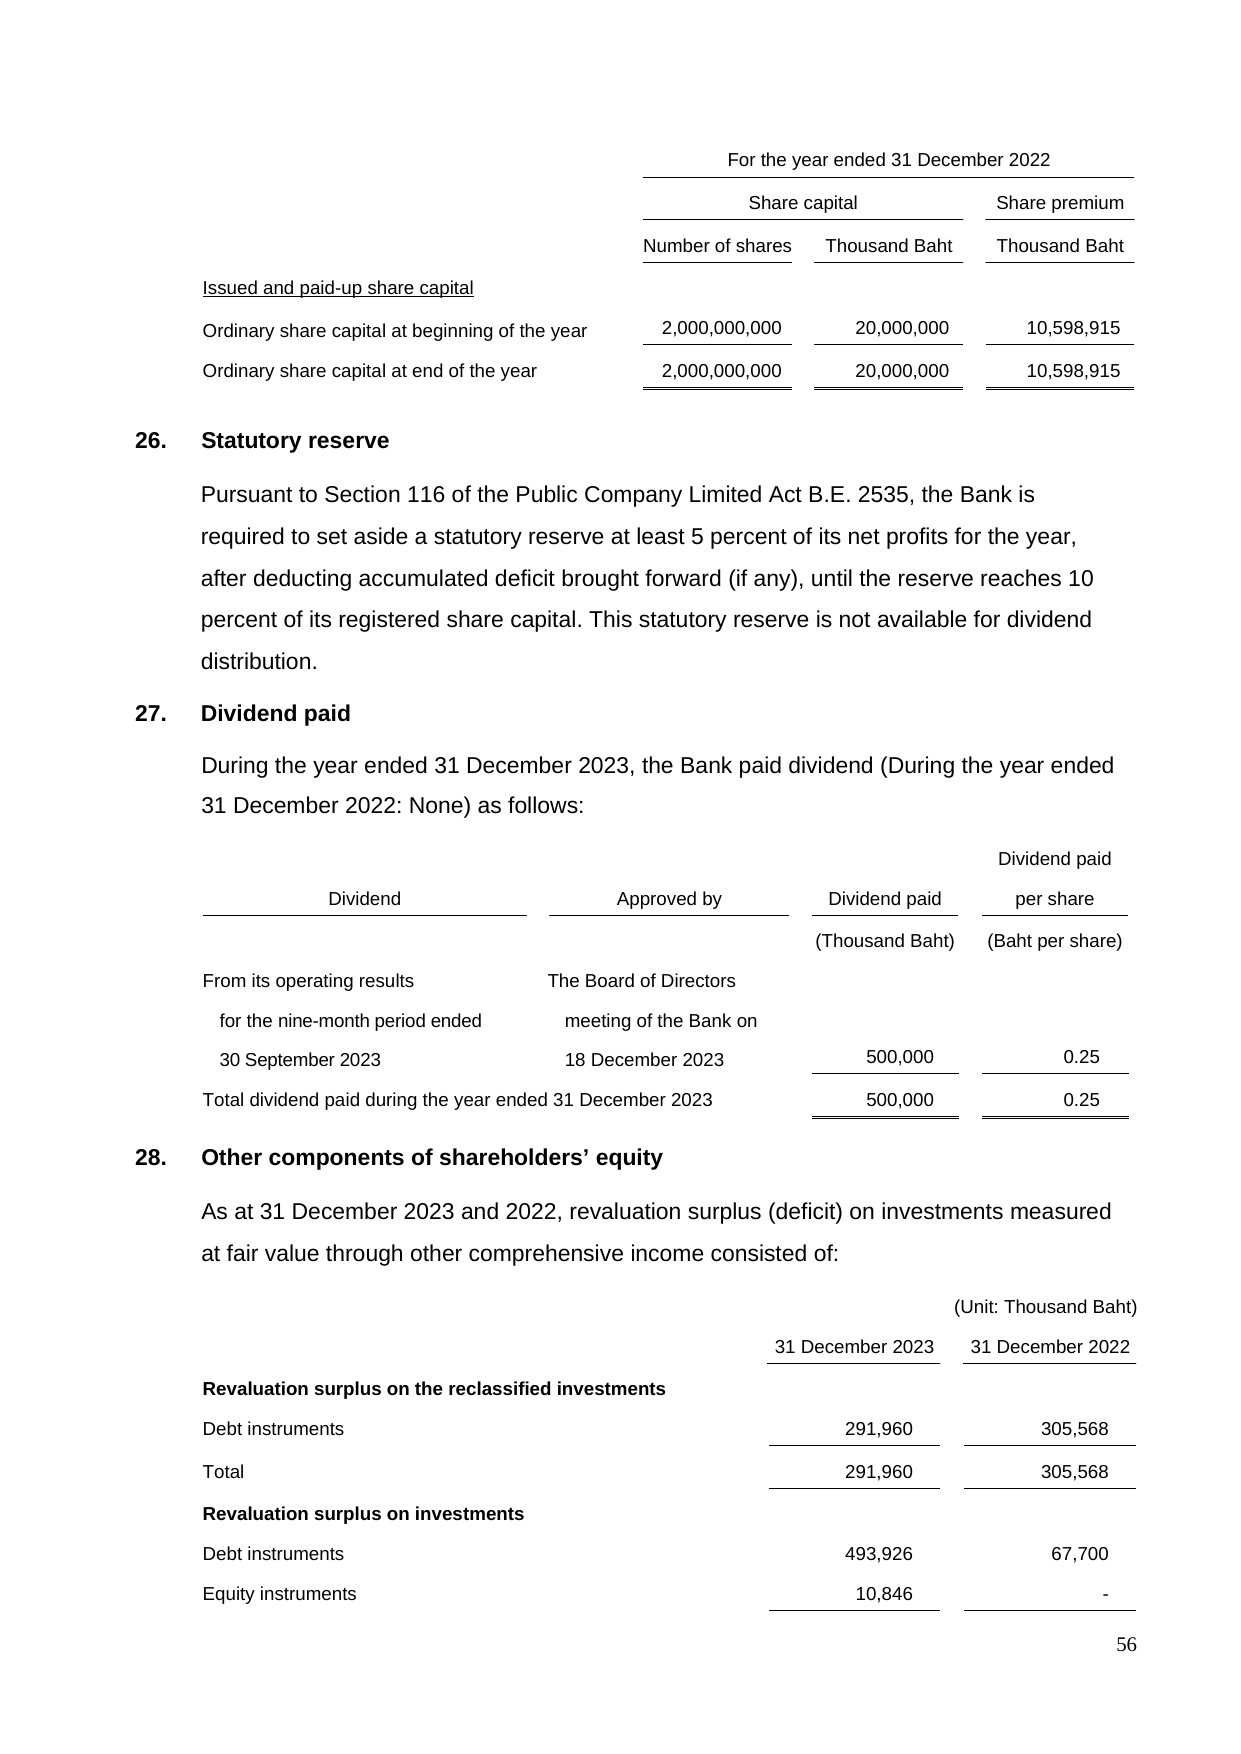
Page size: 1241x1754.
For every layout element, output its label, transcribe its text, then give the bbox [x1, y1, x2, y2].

subtitle Statutory reserve [135, 415, 1137, 457]
text As at 31 December 2023 and 2022, revaluation surplus (deficit) on investments measured at fair value through other comprehensive income consisted of: [201, 1186, 1137, 1269]
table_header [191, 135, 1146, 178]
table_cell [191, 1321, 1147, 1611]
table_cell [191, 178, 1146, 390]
text During the year ended 31 December 2023, the Bank paid dividend (During the year ended 31 December 2022: None) as follows: [201, 742, 1137, 821]
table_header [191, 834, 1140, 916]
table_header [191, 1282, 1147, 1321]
subtitle Other components of shareholders’ equity [135, 1132, 1137, 1173]
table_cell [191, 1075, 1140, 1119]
subtitle Dividend paid [135, 690, 1137, 730]
text Pursuant to Section 116 of the Public Company Limited Act B.E. 2535, the Bank is required to set aside a statutory reserve at least 5 percent of its net profits for the year, after deducting accumulated deficit brought forward (if any), until the reserve reaches 10 percent of its registered share capital. This statutory reserve is not available for dividend distribution. [201, 469, 1124, 678]
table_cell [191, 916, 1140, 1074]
